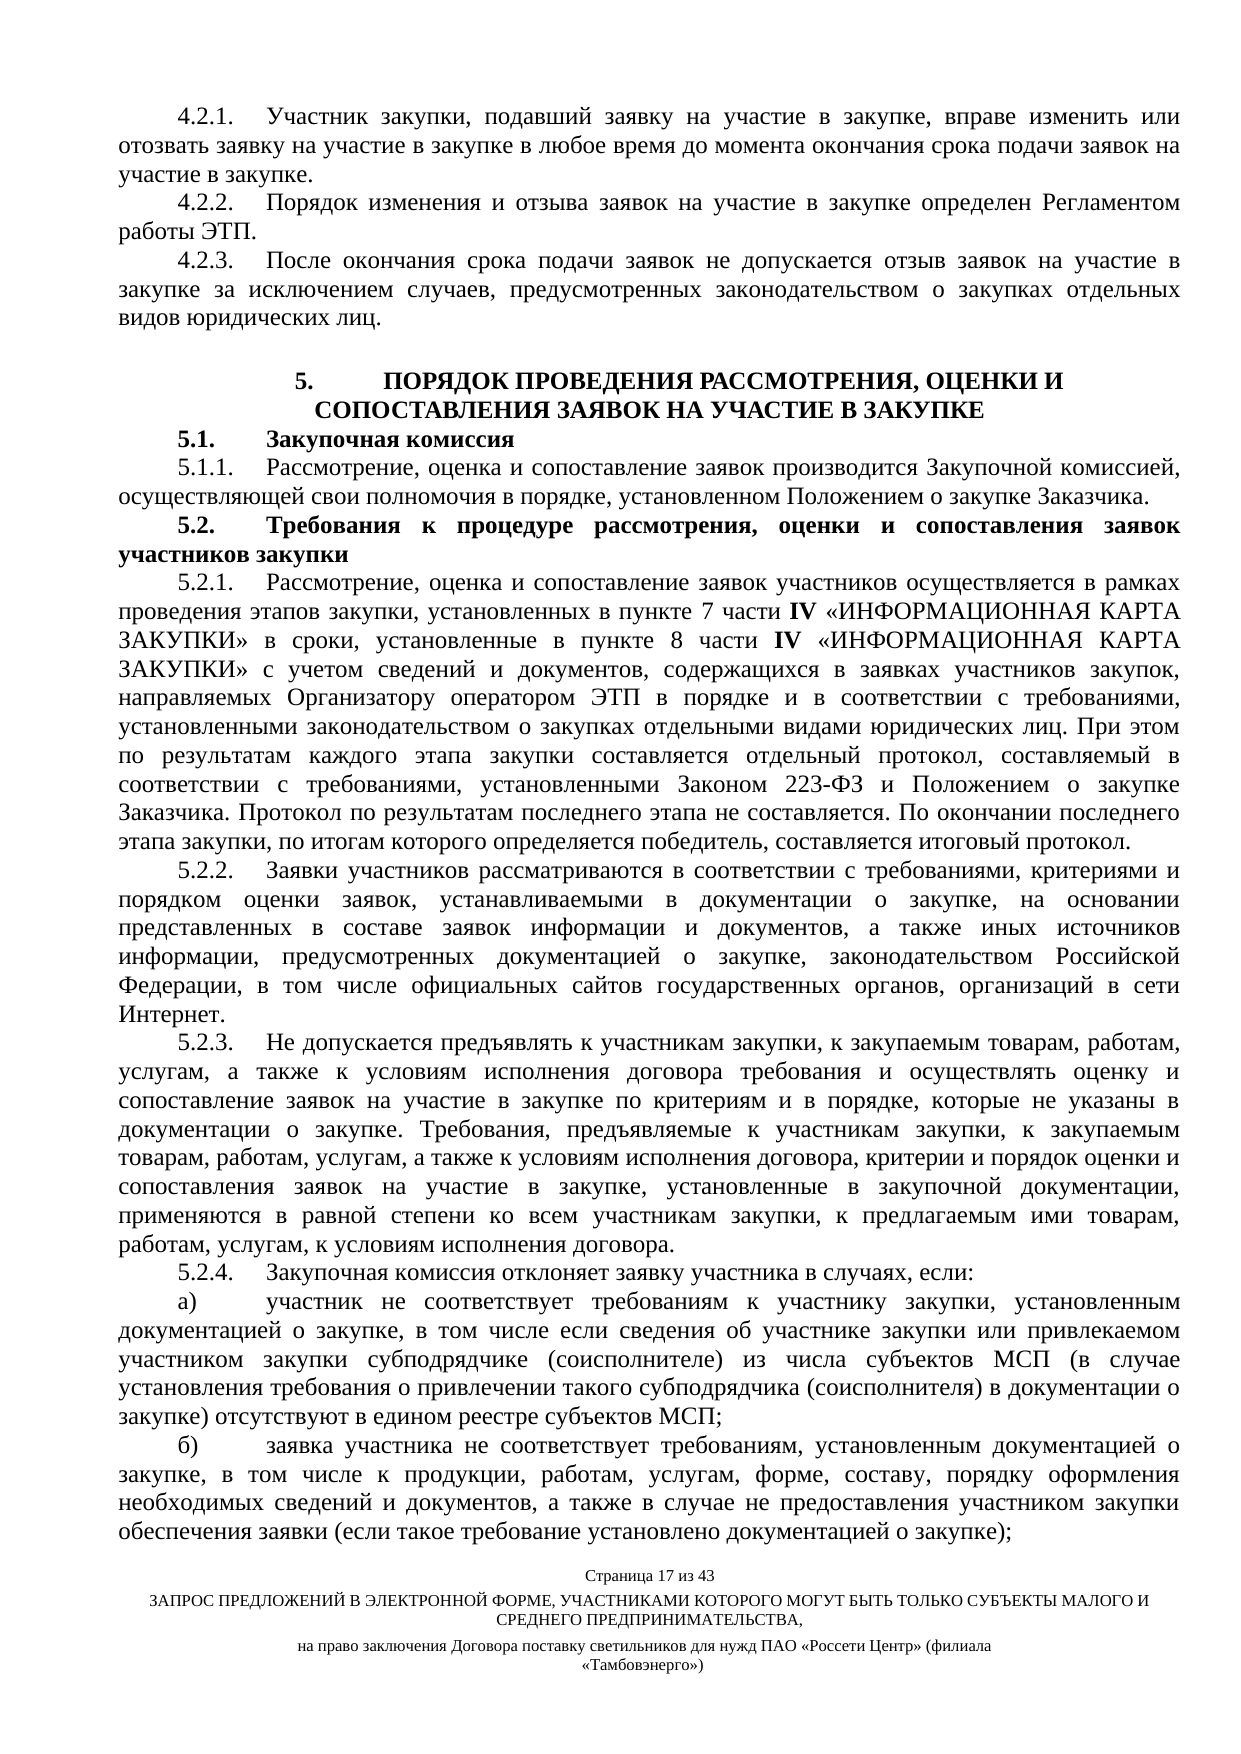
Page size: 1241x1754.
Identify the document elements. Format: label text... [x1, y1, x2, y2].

subtitle Рассмотрение, оценка и сопоставление заявок участников осуществляется в рамках проведения этапов закупки, установленных в пункте 7 части IV «ИНФОРМАЦИОННАЯ КАРТА ЗАКУПКИ» в сроки, установленные в пункте 8 части IV «ИНФОРМАЦИОННАЯ КАРТА ЗАКУПКИ» с учетом сведений и документов, содержащихся в заявках участников закупок, направляемых Организатору оператором ЭТП в порядке и в соответствии с требованиями, установленными законодательством о закупках отдельными видами юридических лиц. При этом по результатам каждого этапа закупки составляется отдельный протокол, составляемый в соответствии с требованиями, установленными Законом 223-ФЗ и Положением о закупке Заказчика. Протокол по результатам последнего этапа не составляется. По окончании последнего этапа закупки, по итогам которого определяется победитель, составляется итоговый протокол. [118, 567, 1181, 855]
subtitle Заявки участников рассматриваются в соответствии с требованиями, критериями и порядком оценки заявок, устанавливаемыми в документации о закупке, на основании представленных в составе заявок информации и документов, а также иных источников информации, предусмотренных документацией о закупке, законодательством Российской Федерации, в том числе официальных сайтов государственных органов, организаций в сети Интернет. [118, 855, 1181, 1027]
subtitle ПОРЯДОК ПРОВЕДЕНИЯ РАССМОТРЕНИЯ, ОЦЕНКИ И СОПОСТАВЛЕНИЯ ЗАЯВОК НА УЧАСТИЕ В ЗАКУПКЕ [118, 366, 1181, 424]
subtitle Порядок изменения и отзыва заявок на участие в закупке определен Регламентом работы ЭТП. [118, 187, 1181, 245]
subtitle Требования к процедуре рассмотрения, оценки и сопоставления заявок участников закупки [118, 510, 1181, 567]
subtitle Закупочная комиссия [118, 424, 1181, 452]
subtitle Рассмотрение, оценка и сопоставление заявок производится Закупочной комиссией, осуществляющей свои полномочия в порядке, установленном Положением о закупке Заказчика. [118, 452, 1181, 510]
subtitle Не допускается предъявлять к участникам закупки, к закупаемым товарам, работам, услугам, а также к условиям исполнения договора требования и осуществлять оценку и сопоставление заявок на участие в закупке по критериям и в порядке, которые не указаны в документации о закупке. Требования, предъявляемые к участникам закупки, к закупаемым товарам, работам, услугам, а также к условиям исполнения договора, критерии и порядок оценки и сопоставления заявок на участие в закупке, установленные в закупочной документации, применяются в равной степени ко всем участникам закупки, к предлагаемым ими товарам, работам, услугам, к условиям исполнения договора. [118, 1027, 1181, 1257]
subtitle Закупочная комиссия отклоняет заявку участника в случаях, если: [118, 1257, 1181, 1286]
subtitle После окончания срока подачи заявок не допускается отзыв заявок на участие в закупке за исключением случаев, предусмотренных законодательством о закупках отдельных видов юридических лиц. [118, 245, 1181, 331]
subtitle Участник закупки, подавший заявку на участие в закупке, вправе изменить или отозвать заявку на участие в закупке в любое время до момента окончания срока подачи заявок на участие в закупке. [118, 101, 1181, 187]
list участник не соответствует требованиям к участнику закупки, установленным документацией о закупке, в том числе если сведения об участнике закупки или привлекаемом участником закупки субподрядчике (соисполнителе) из числа субъектов МСП (в случае установления требования о привлечении такого субподрядчика (соисполнителя) в документации о закупке) отсутствуют в едином реестре субъектов МСП; [118, 1286, 1181, 1430]
list заявка участника не соответствует требованиям, установленным документацией о закупке, в том числе к продукции, работам, услугам, форме, составу, порядку оформления необходимых сведений и документов, а также в случае не предоставления участником закупки обеспечения заявки (если такое требование установлено документацией о закупке); [118, 1430, 1181, 1545]
